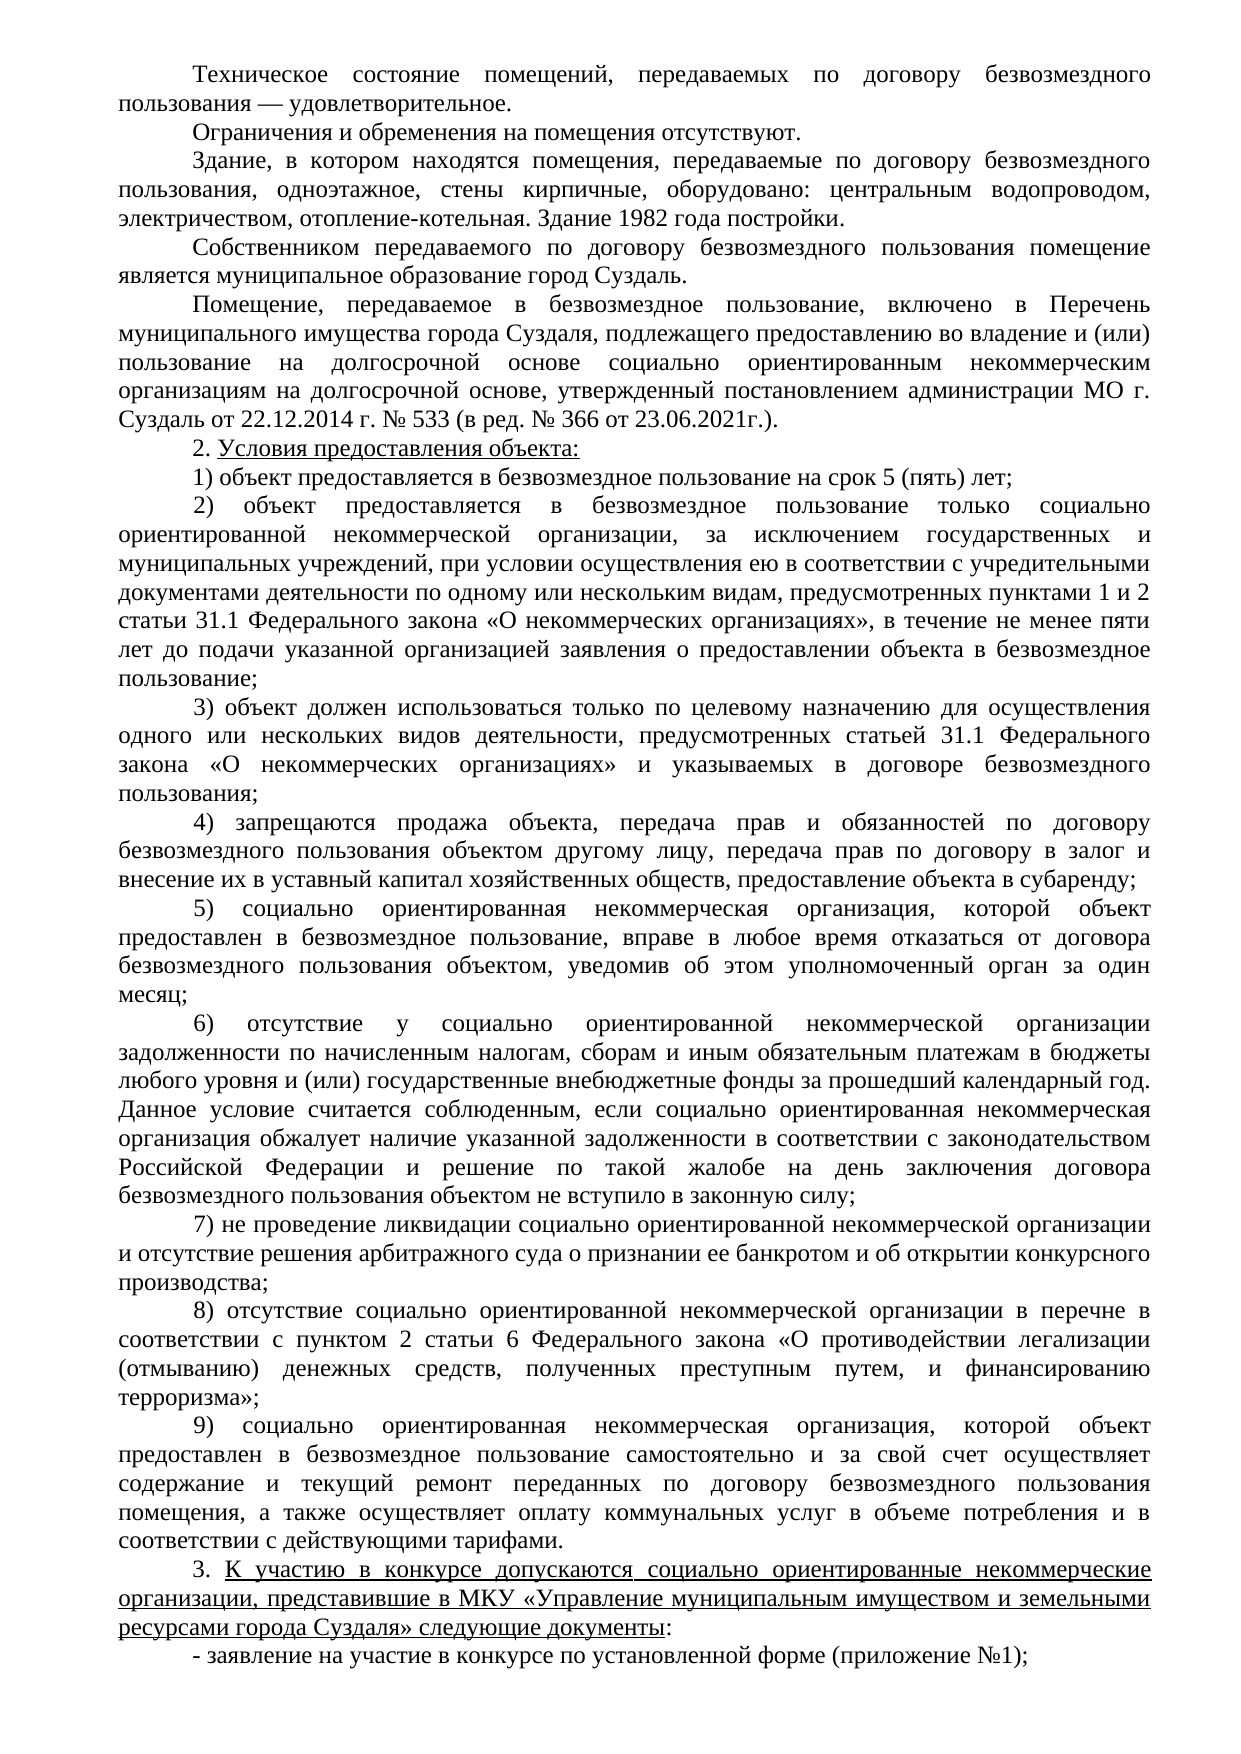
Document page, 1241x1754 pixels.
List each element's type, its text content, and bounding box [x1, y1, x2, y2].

text Ограничения и обременения на помещения отсутствуют. [118, 117, 1152, 145]
text 1) объект предоставляется в безвозмездное пользование на срок 5 (пять) лет; [118, 462, 1152, 490]
text 3) объект должен использоваться только по целевому назначению для осуществления одного или нескольких видов деятельности, предусмотренных статьей 31.1 Федерального закона «О некоммерческих организациях» и указываемых в договоре безвозмездного пользования; [118, 692, 1152, 807]
text Здание, в котором находятся помещения, передаваемые по договору безвозмездного пользования, одноэтажное, стены кирпичные, оборудовано: центральным водопроводом, электричеством, отопление-котельная. Здание 1982 года постройки. [118, 145, 1152, 232]
text 7) не проведение ликвидации социально ориентированной некоммерческой организации и отсутствие решения арбитражного суда о признании ее банкротом и об открытии конкурсного производства; [118, 1209, 1152, 1295]
text 3. К участию в конкурсе допускаются социально ориентированные некоммерческие организации, представившие в МКУ «Управление муниципальным имуществом и земельными ресурсами города Суздаля» следующие документы: [118, 1554, 1152, 1640]
text Собственником передаваемого по договору безвозмездного пользования помещение является муниципальное образование город Суздаль. [118, 232, 1152, 289]
text 9) социально ориентированная некоммерческая организация, которой объект предоставлен в безвозмездное пользование самостоятельно и за свой счет осуществляет содержание и текущий ремонт переданных по договору безвозмездного пользования помещения, а также осуществляет оплату коммунальных услуг в объеме потребления и в соответствии с действующими тарифами. [118, 1410, 1152, 1554]
text 4) запрещаются продажа объекта, передача прав и обязанностей по договору безвозмездного пользования объектом другому лицу, передача прав по договору в залог и внесение их в уставный капитал хозяйственных обществ, предоставление объекта в субаренду; [118, 807, 1152, 893]
text 5) социально ориентированная некоммерческая организация, которой объект предоставлен в безвозмездное пользование, вправе в любое время отказаться от договора безвозмездного пользования объектом, уведомив об этом уполномоченный орган за один месяц; [118, 893, 1152, 1008]
text Техническое состояние помещений, передаваемых по договору безвозмездного пользования — удовлетворительное. [118, 59, 1152, 117]
text Помещение, передаваемое в безвозмездное пользование, включено в Перечень муниципального имущества города Суздаля, подлежащего предоставлению во владение и (или) пользование на долгосрочной основе социально ориентированным некоммерческим организациям на долгосрочной основе, утвержденный постановлением администрации МО г. Суздаль от 22.12.2014 г. № 533 (в ред. № 366 от 23.06.2021г.). [118, 289, 1152, 433]
text 8) отсутствие социально ориентированной некоммерческой организации в перечне в соответствии с пунктом 2 статьи 6 Федерального закона «О противодействии легализации (отмыванию) денежных средств, полученных преступным путем, и финансированию терроризма»; [118, 1295, 1152, 1410]
text 6) отсутствие у социально ориентированной некоммерческой организации задолженности по начисленным налогам, сборам и иным обязательным платежам в бюджеты любого уровня и (или) государственные внебюджетные фонды за прошедший календарный год. Данное условие считается соблюденным, если социально ориентированная некоммерческая организация обжалует наличие указанной задолженности в соответствии с законодательством Российской Федерации и решение по такой жалобе на день заключения договора безвозмездного пользования объектом не вступило в законную силу; [118, 1008, 1152, 1209]
text - заявление на участие в конкурсе по установленной форме (приложение №1); [118, 1640, 1152, 1669]
text 2) объект предоставляется в безвозмездное пользование только социально ориентированной некоммерческой организации, за исключением государственных и муниципальных учреждений, при условии осуществления ею в соответствии с учредительными документами деятельности по одному или нескольким видам, предусмотренных пунктами 1 и 2 статьи 31.1 Федерального закона «О некоммерческих организациях», в течение не менее пяти лет до подачи указанной организацией заявления о предоставлении объекта в безвозмездное пользование; [118, 490, 1152, 692]
text 2. Условия предоставления объекта: [118, 433, 1152, 462]
